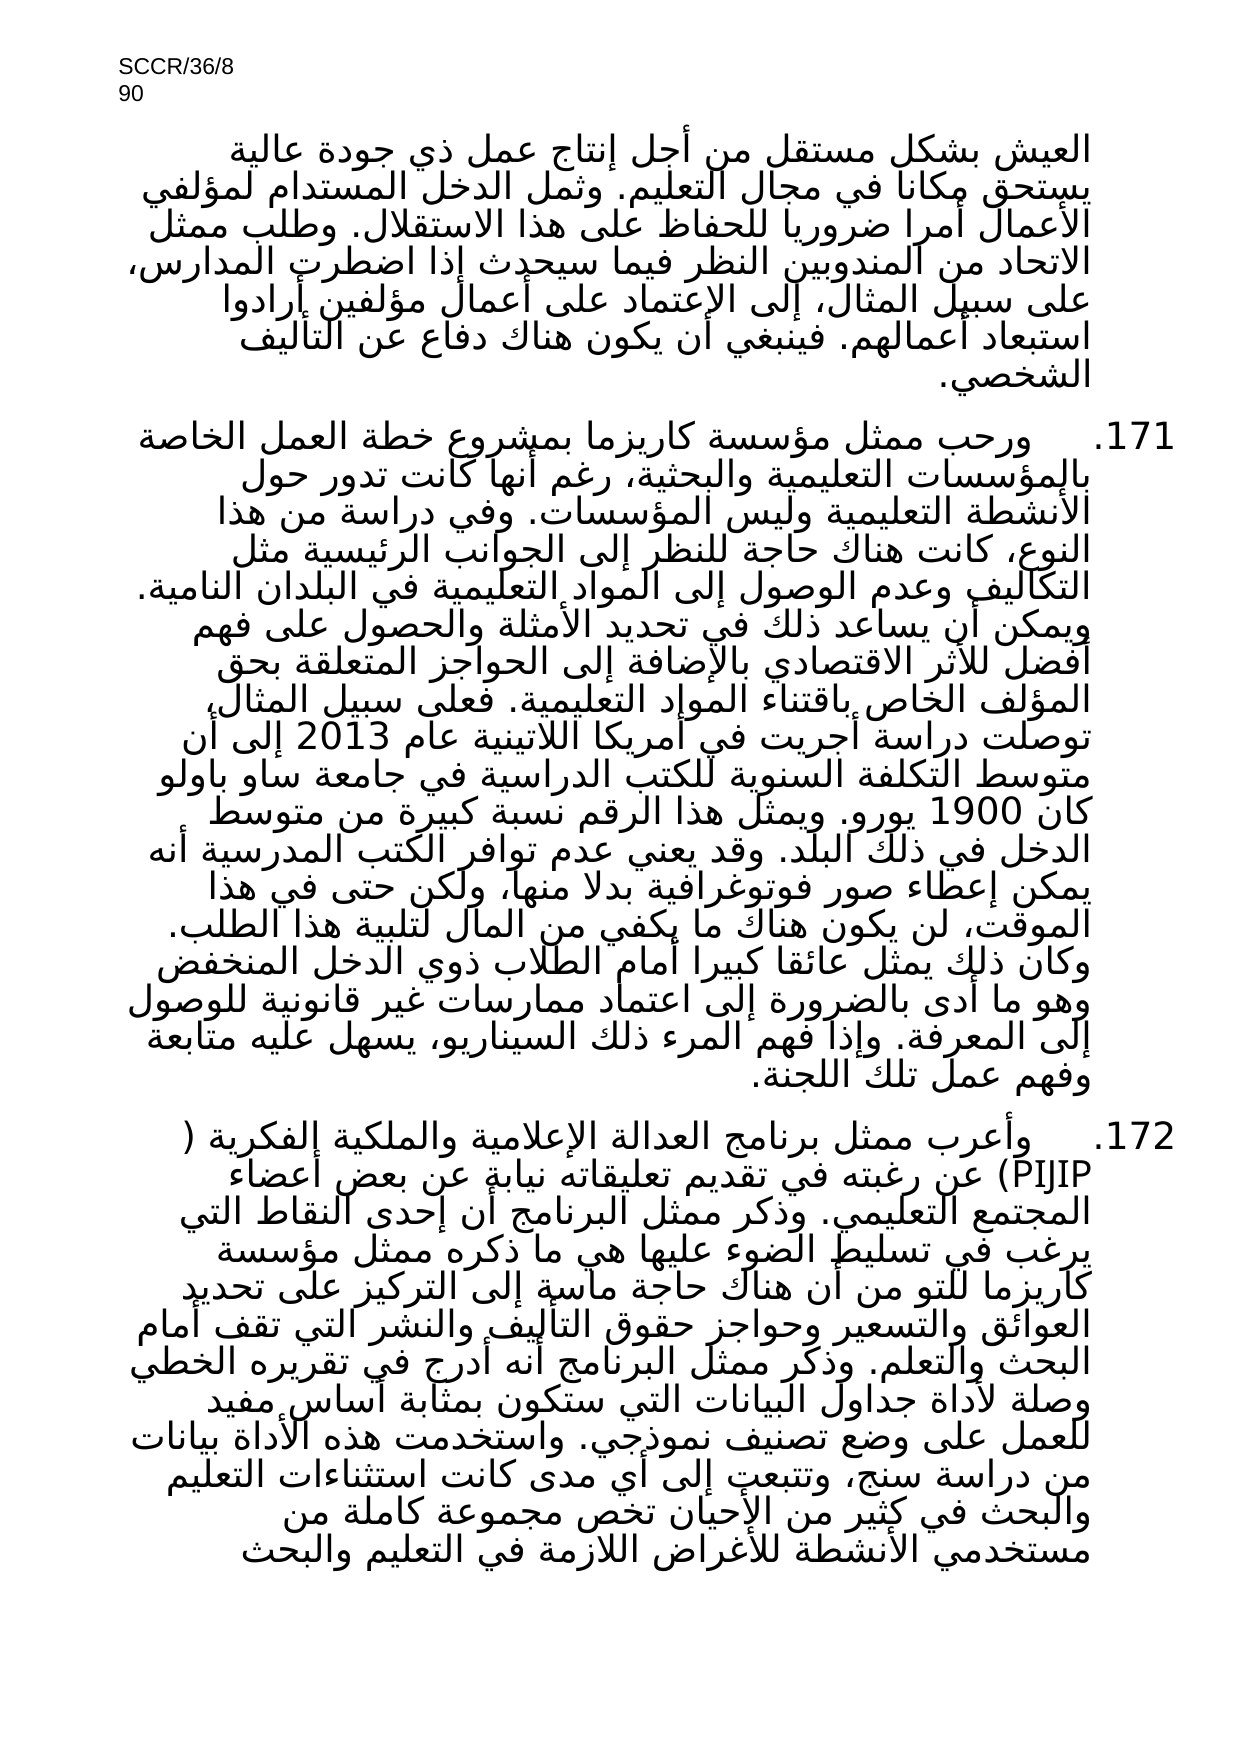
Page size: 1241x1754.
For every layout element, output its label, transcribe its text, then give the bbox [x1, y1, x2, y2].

text ورحب ممثل مؤسسة كاريزما بمشروع خطة العمل الخاصة بالمؤسسات التعليمية والبحثية، رغم أنها كانت تدور حول الأنشطة التعليمية وليس المؤسسات. وفي دراسة من هذا النوع، كانت هناك حاجة للنظر إلى الجوانب الرئيسية مثل التكاليف وعدم الوصول إلى المواد التعليمية في البلدان النامية. ويمكن أن يساعد ذلك في تحديد الأمثلة والحصول على فهم أفضل للأثر الاقتصادي بالإضافة إلى الحواجز المتعلقة بحق المؤلف الخاص باقتناء المواد التعليمية. فعلى سبيل المثال، توصلت دراسة أجريت في أمريكا اللاتينية عام 2013 إلى أن متوسط التكلفة السنوية للكتب الدراسية في جامعة ساو باولو كان 1900 يورو. ويمثل هذا الرقم نسبة كبيرة من متوسط الدخل في ذلك البلد. وقد يعني عدم توافر الكتب المدرسية أنه يمكن إعطاء صور فوتوغرافية بدلا منها، ولكن حتى في هذا الموقت، لن يكون هناك ما يكفي من المال لتلبية هذا الطلب. وكان ذلك يمثل عائقا كبيرا أمام الطلاب ذوي الدخل المنخفض وهو ما أدى بالضرورة إلى اعتماد ممارسات غير قانونية للوصول إلى المعرفة. وإذا فهم المرء ذلك السيناريو، يسهل عليه متابعة وفهم عمل تلك اللجنة. [118, 420, 1092, 1095]
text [118, 132, 1092, 395]
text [118, 1120, 1092, 1570]
